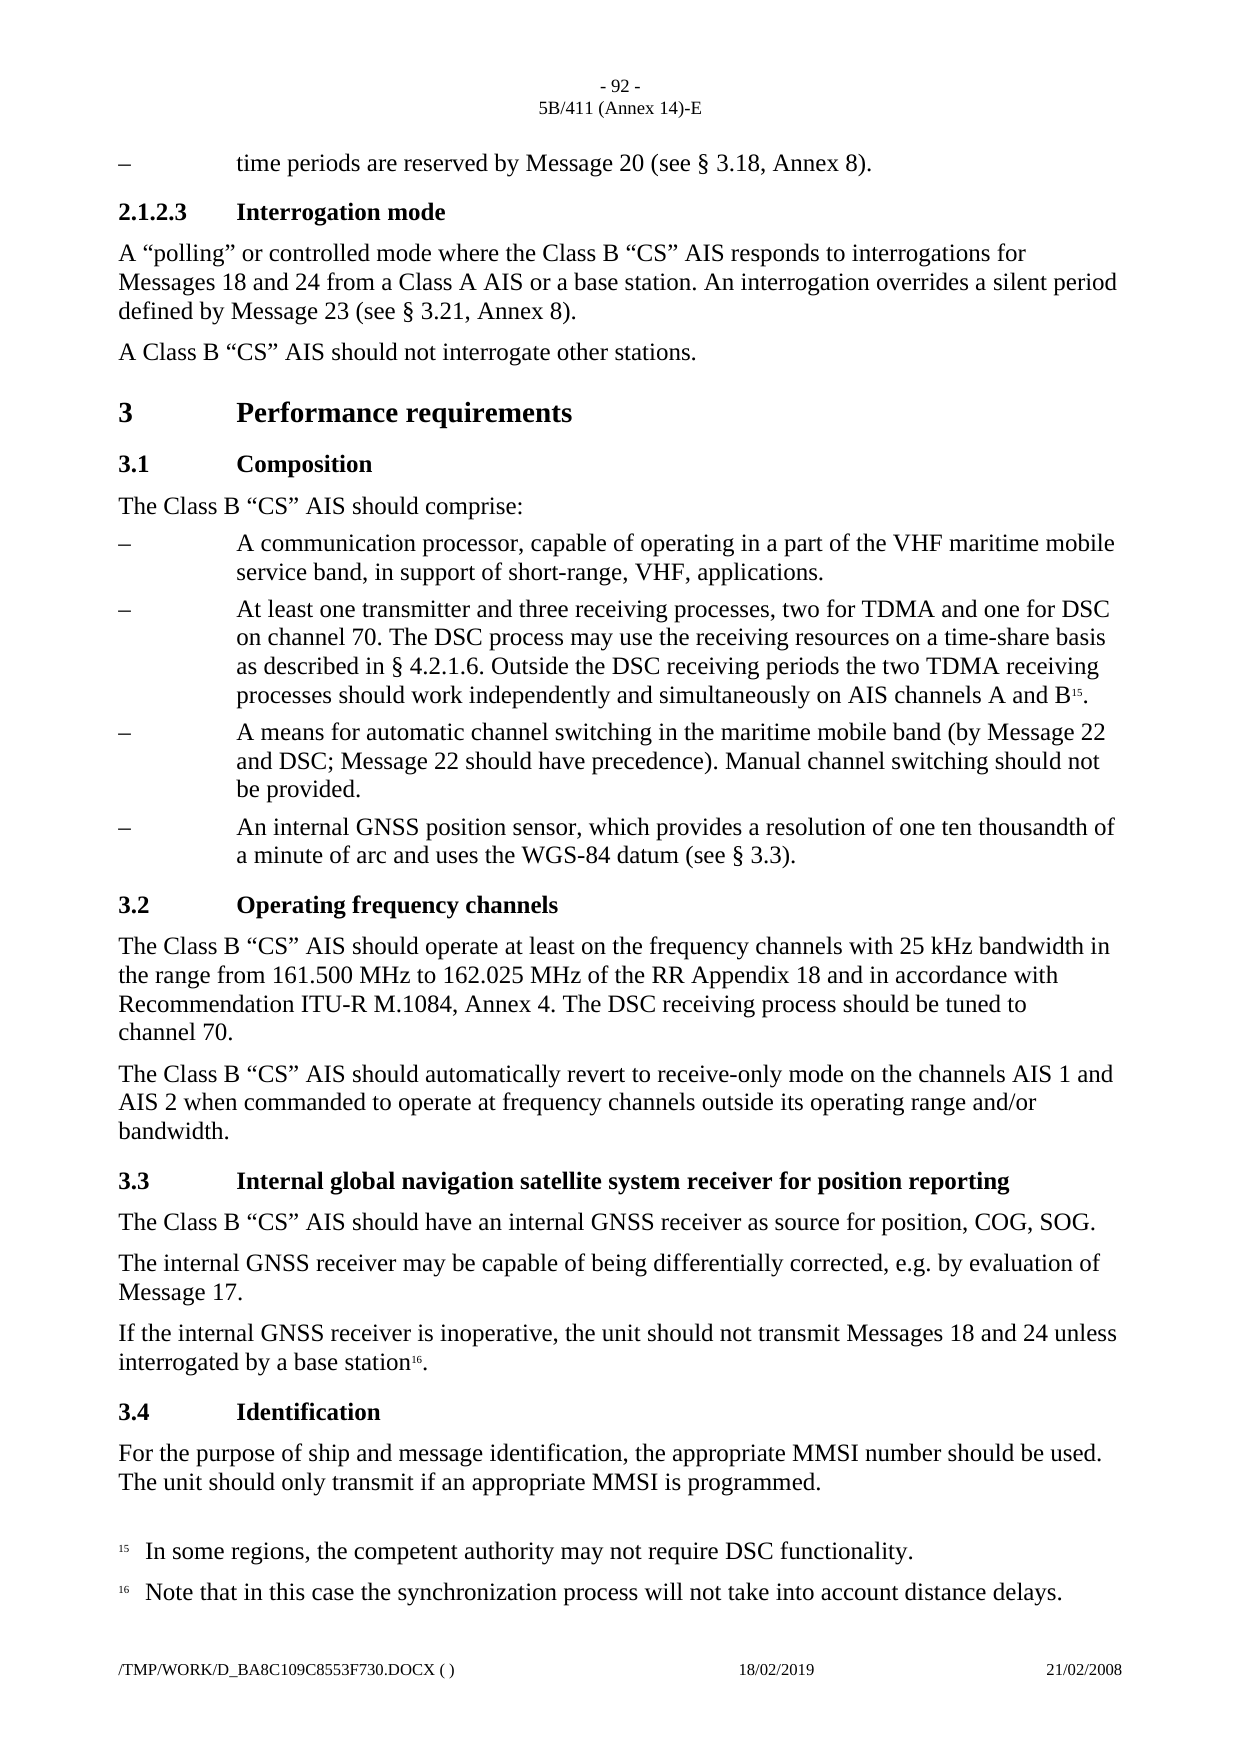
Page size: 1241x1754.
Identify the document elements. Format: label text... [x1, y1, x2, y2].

text The Class B “CS” AIS should operate at least on the frequency channels with 25 kHz bandwidth in the range from 161.500 MHz to 162.025 MHz of the RR Appendix 18 and in accordance with Recommendation ITU-R M.1084, Annex 4. The DSC receiving process should be tuned to channel 70. [118, 931, 1122, 1046]
text – An internal GNSS position sensor, which provides a resolution of one ten thousandth of a minute of arc and uses the WGS-84 datum (see § 3.3). [118, 812, 1122, 869]
text The Class B “CS” AIS should comprise: [118, 491, 1122, 519]
text The Class B “CS” AIS should automatically revert to receive-only mode on the channels AIS 1 and AIS 2 when commanded to operate at frequency channels outside its operating range and/or bandwidth. [118, 1059, 1122, 1145]
text If the internal GNSS receiver is inoperative, the unit should not transmit Messages 18 and 24 unless interrogated by a base station. [118, 1318, 1122, 1376]
text – time periods are reserved by Message 20 (see § 3.18, Annex 8). [118, 148, 1122, 176]
subtitle 3 Performance requirements [118, 395, 1122, 429]
text – A means for automatic channel switching in the maritime mobile band (by Message 22 and DSC; Message 22 should have precedence). Manual channel switching should not be provided. [118, 717, 1122, 803]
text The Class B “CS” AIS should have an internal GNSS receiver as source for position, COG, SOG. [118, 1207, 1122, 1236]
subtitle 3.4 Identification [118, 1397, 1122, 1425]
text For the purpose of ship and message identification, the appropriate MMSI number should be used. The unit should only transmit if an appropriate MMSI is programmed. [118, 1438, 1122, 1495]
subtitle 3.3 Internal global navigation satellite system receiver for position reporting [118, 1166, 1122, 1194]
text – A communication processor, capable of operating in a part of the VHF maritime mobile service band, in support of short-range, VHF, applications. [118, 528, 1122, 585]
subtitle 2.1.2.3 Interrogation mode [118, 197, 1122, 226]
subtitle 3.1 Composition [118, 449, 1122, 478]
text The internal GNSS receiver may be capable of being differentially corrected, e.g. by evaluation of Message 17. [118, 1248, 1122, 1306]
text A “polling” or controlled mode where the Class B “CS” AIS responds to interrogations for Messages 18 and 24 from a Class A AIS or a base station. An interrogation overrides a silent period defined by Message 23 (see § 3.21, Annex 8). [118, 238, 1122, 325]
text A Class B “CS” AIS should not interrogate other stations. [118, 337, 1122, 366]
subtitle 3.2 Operating frequency channels [118, 890, 1122, 919]
text – At least one transmitter and three receiving processes, two for TDMA and one for DSC on channel 70. The DSC process may use the receiving resources on a time-share basis as described in § 4.2.1.6. Outside the DSC receiving periods the two TDMA receiving processes should work independently and simultaneously on AIS channels A and B. [118, 594, 1122, 709]
